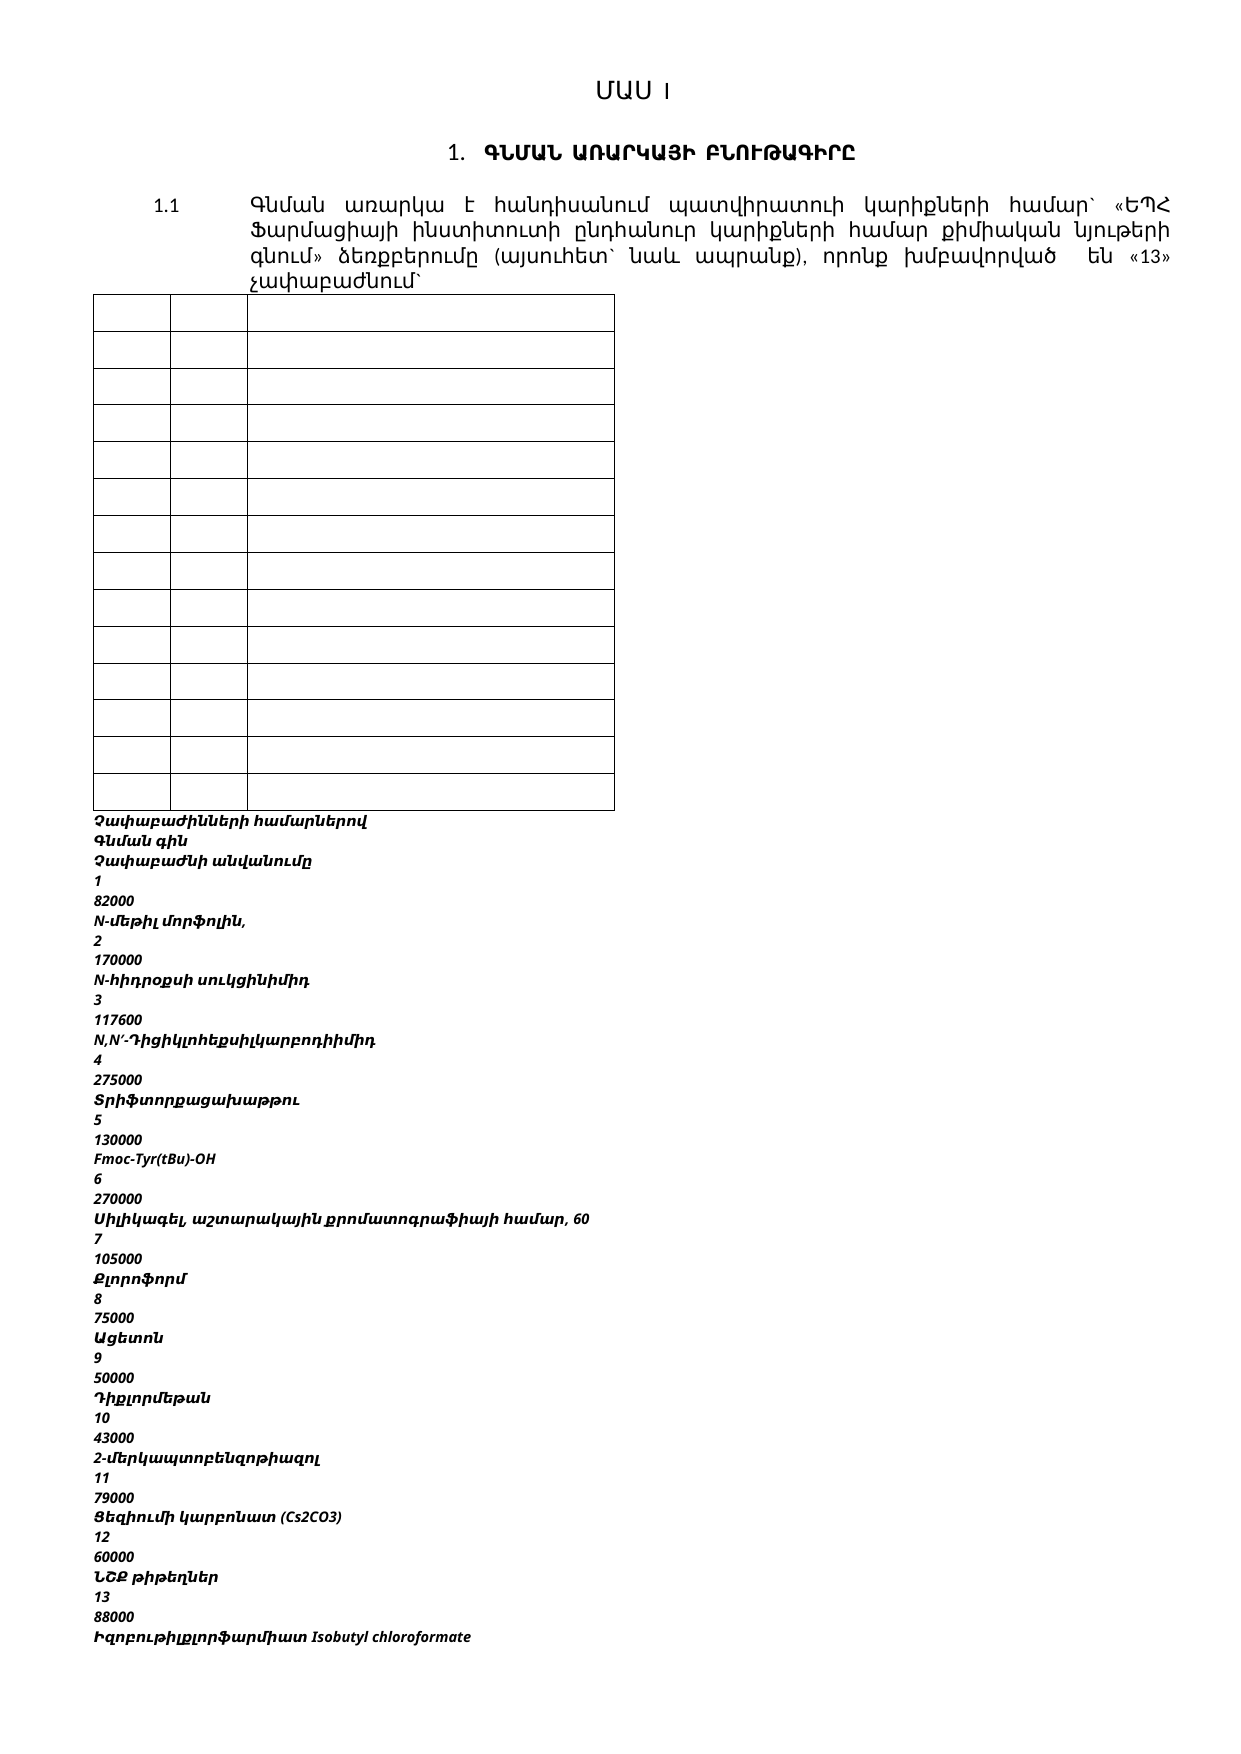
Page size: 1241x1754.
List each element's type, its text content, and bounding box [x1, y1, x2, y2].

subtitle Գնման առարկա է հանդիսանում պատվիրատուի կարիքների համար` «ԵՊՀ Ֆարմացիայի ինստիտուտի ընդհանուր կարիքների համար քիմիական նյութերի գնում» ձեռքբերումը (այսուհետ` նաև ապրանք), որոնք խմբավորված են «13» չափաբաժնում` [153, 192, 1171, 294]
list ԳՆՄԱՆ ԱՌԱՐԿԱՅԻ ԲՆՈՒԹԱԳԻՐԸ [131, 136, 1171, 167]
text ՄԱՍ I [94, 75, 1171, 106]
